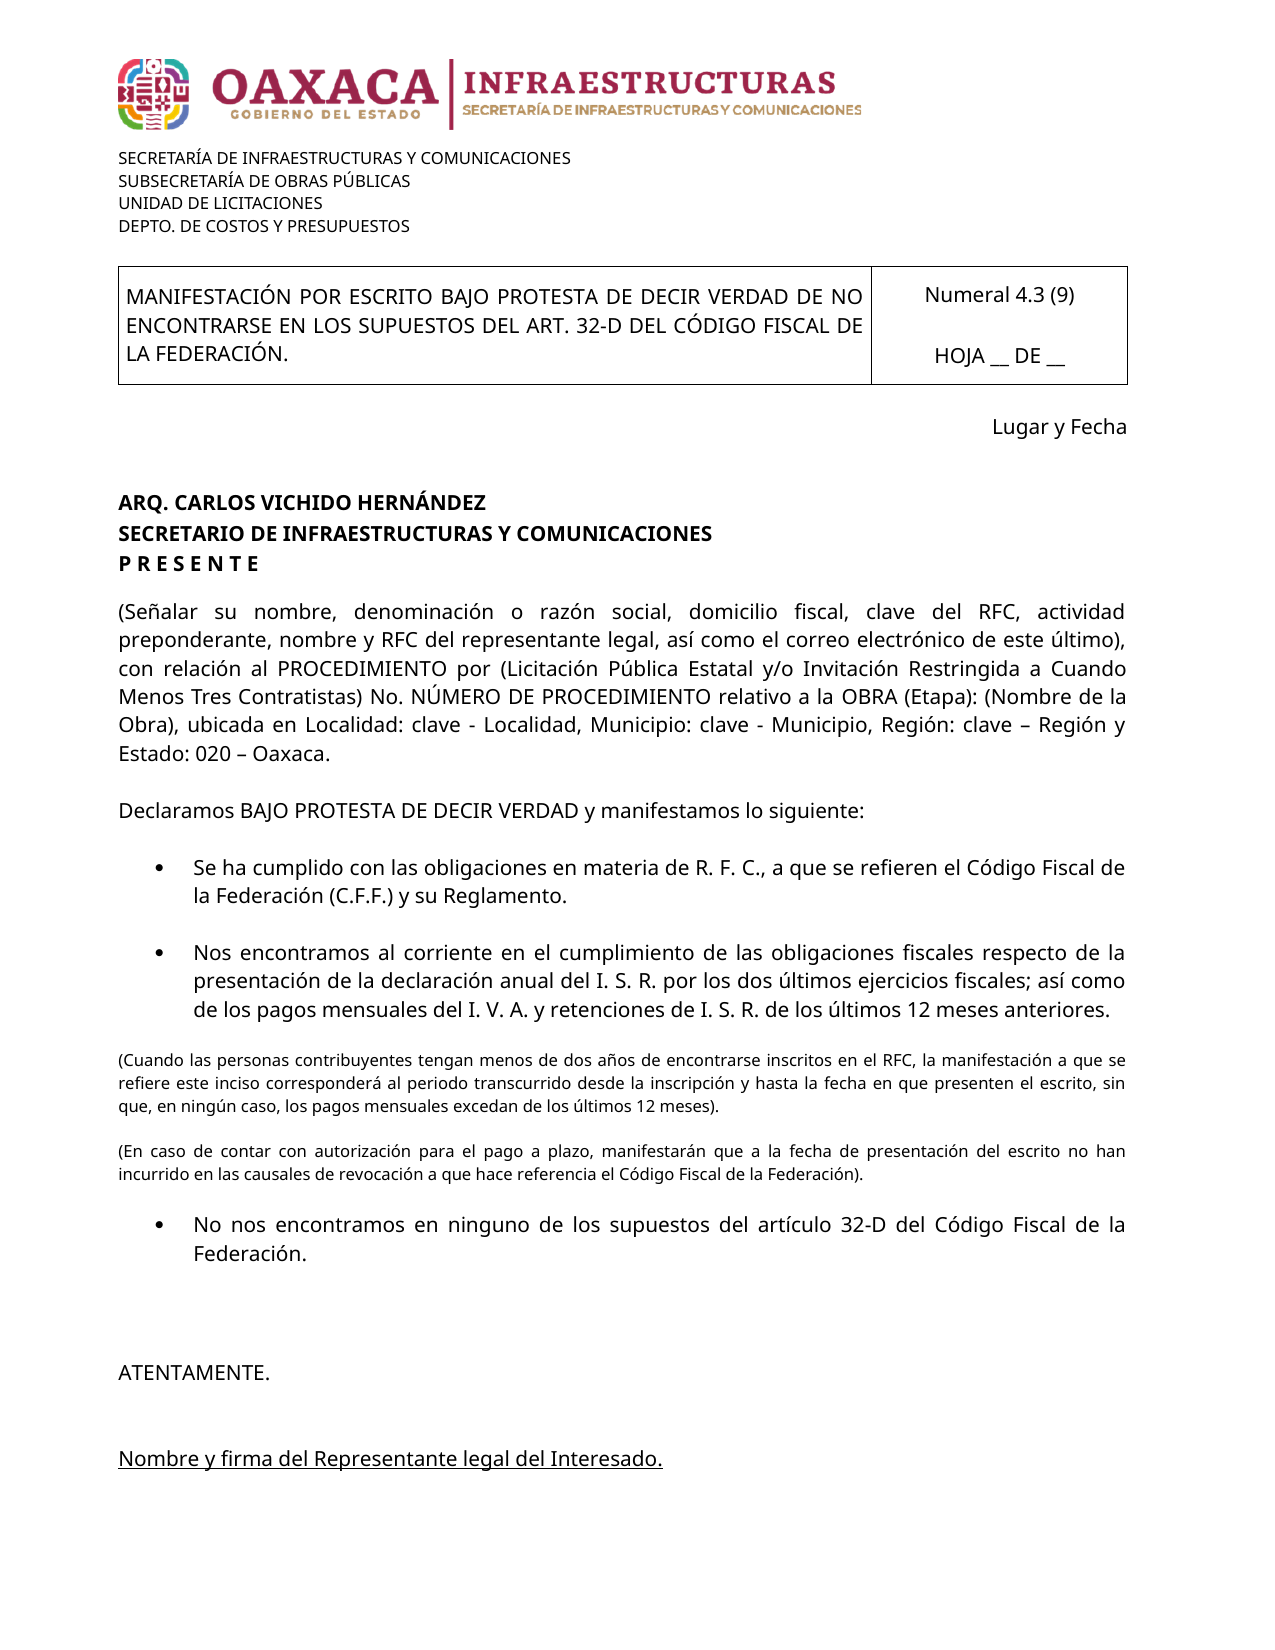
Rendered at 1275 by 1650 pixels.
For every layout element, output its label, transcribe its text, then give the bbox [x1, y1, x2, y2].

table_header MANIFESTACIÓN POR ESCRITO BAJO PROTESTA DE DECIR VERDAD DE NO ENCONTRARSE EN LOS SUPUESTOS DEL ART. 32-D DEL CÓDIGO FISCAL DE LA FEDERACIÓN. [119, 267, 871, 383]
text Declaramos BAJO PROTESTA DE DECIR VERDAD y manifestamos lo siguiente: [118, 796, 1127, 824]
picture [118, 59, 862, 130]
text Nombre y firma del Representante legal del Interesado. [118, 1444, 1127, 1472]
list Se ha cumplido con las obligaciones en materia de R. F. C., a que se refieren el Código Fiscal de la Federación (C.F.F.) y su Reglamento. [156, 853, 1127, 909]
text (Cuando las personas contribuyentes tengan menos de dos años de encontrarse inscritos en el RFC, la manifestación a que se refiere este inciso corresponderá al periodo transcurrido desde la inscripción y hasta la fecha en que presenten el escrito, sin que, en ningún caso, los pagos mensuales excedan de los últimos 12 meses). [118, 1049, 1127, 1117]
table_header Numeral 4.3 (9) HOJA __ DE __ [872, 267, 1127, 383]
list Nos encontramos al corriente en el cumplimiento de las obligaciones fiscales respecto de la presentación de la declaración anual del I. S. R. por los dos últimos ejercicios fiscales; así como de los pagos mensuales del I. V. A. y retenciones de I. S. R. de los últimos 12 meses anteriores. [156, 938, 1127, 1023]
text ATENTAMENTE. [118, 1358, 1127, 1387]
text P R E S E N T E [118, 549, 1127, 578]
text (Señalar su nombre, denominación o razón social, domicilio fiscal, clave del RFC, actividad preponderante, nombre y RFC del representante legal, así como el correo electrónico de este último), con relación al PROCEDIMIENTO por (Licitación Pública Estatal y/o Invitación Restringida a Cuando Menos Tres Contratistas) No. NÚMERO DE PROCEDIMIENTO relativo a la OBRA (Etapa): (Nombre de la Obra), ubicada en Localidad: clave - Localidad, Municipio: clave - Municipio, Región: clave – Región y Estado: 020 – Oaxaca. [118, 597, 1127, 767]
text (En caso de contar con autorización para el pago a plazo, manifestarán que a la fecha de presentación del escrito no han incurrido en las causales de revocación a que hace referencia el Código Fiscal de la Federación). [118, 1140, 1127, 1185]
text Lugar y Fecha [118, 412, 1127, 441]
text ARQ. CARLOS VICHIDO HERNÁNDEZ [118, 488, 1127, 517]
list No nos encontramos en ninguno de los supuestos del artículo 32-D del Código Fiscal de la Federación. [156, 1211, 1127, 1267]
text SECRETARIO DE INFRAESTRUCTURAS Y COMUNICACIONES [118, 519, 1127, 547]
